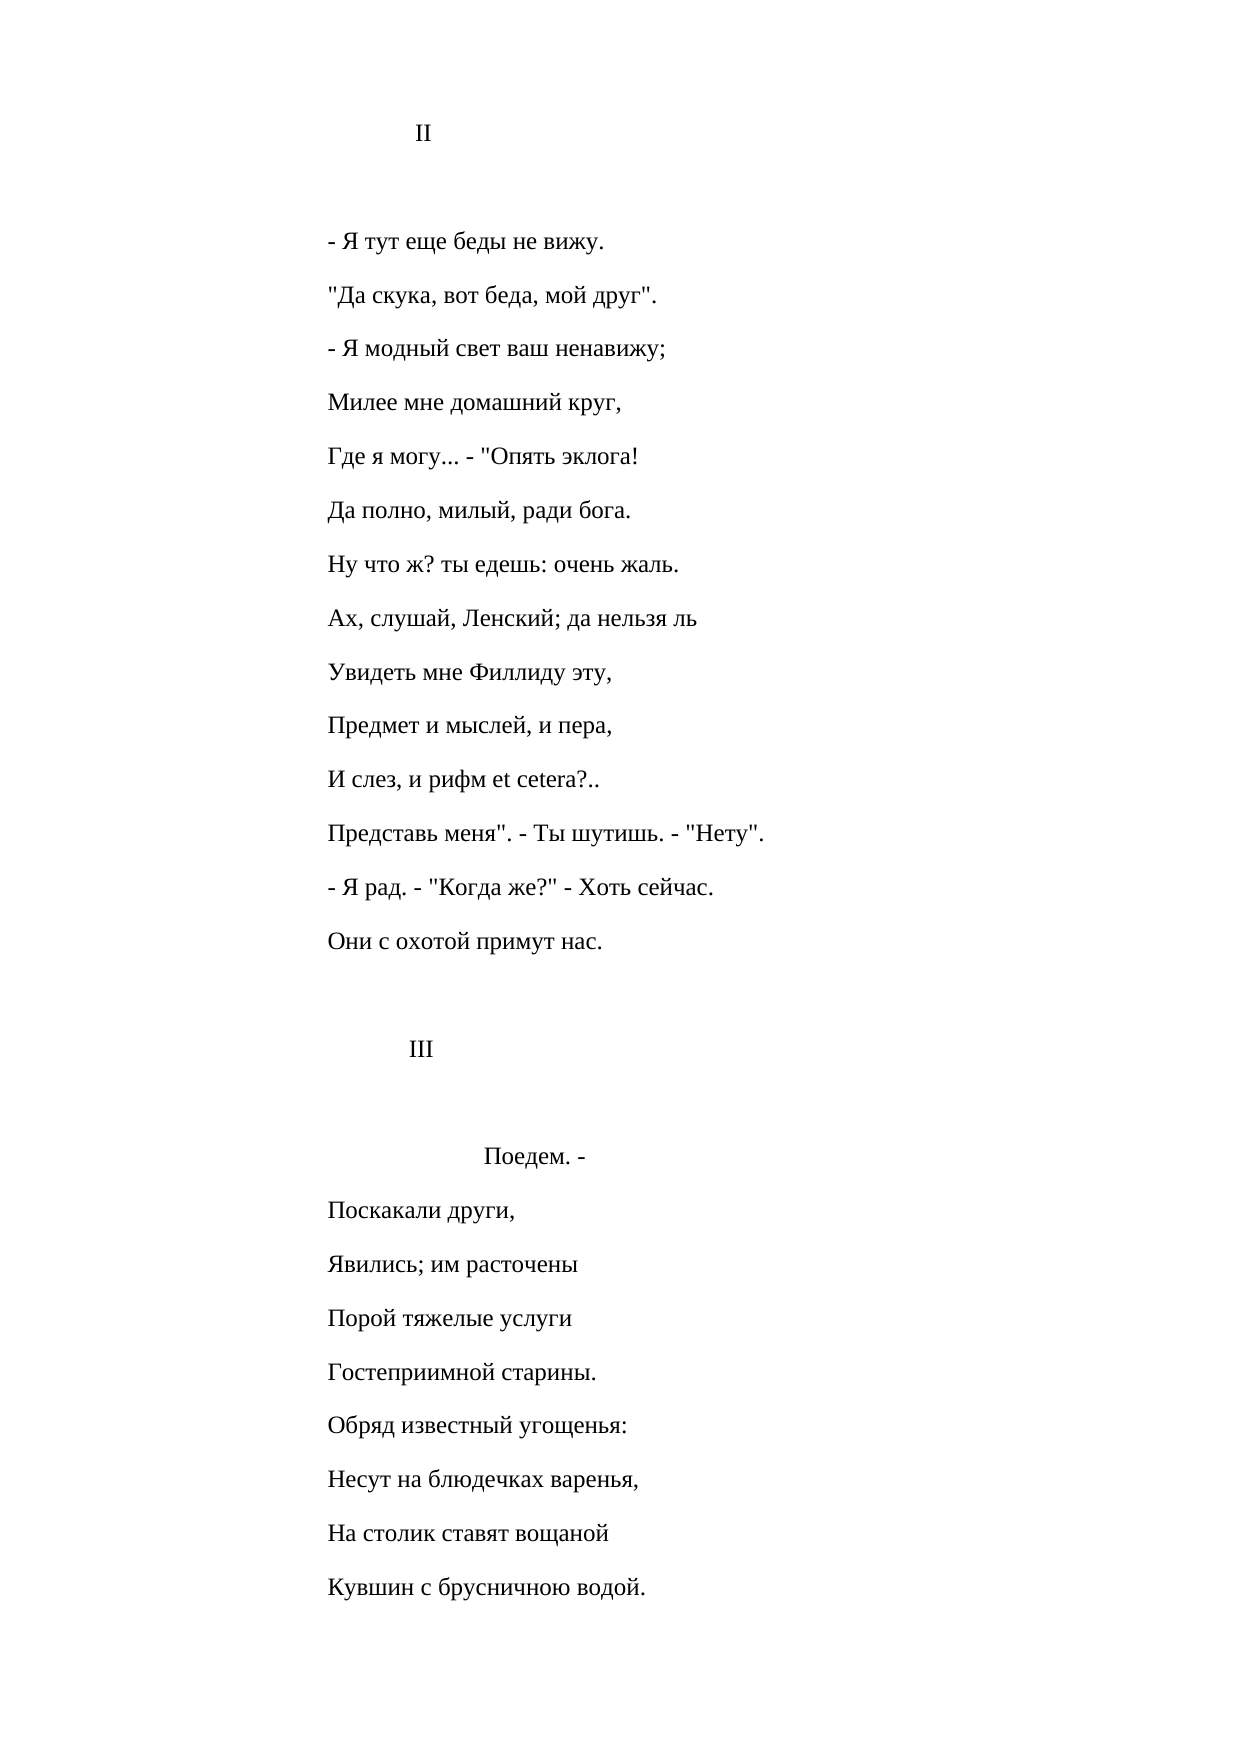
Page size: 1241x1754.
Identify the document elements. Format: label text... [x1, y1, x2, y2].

text Ну что ж? ты едешь: очень жаль. [177, 549, 1152, 578]
text Да полно, милый, ради бога. [177, 495, 1152, 524]
text На столик ставят вощаной [177, 1518, 1152, 1547]
text - Я модный свет ваш ненавижу; [177, 333, 1152, 362]
text Они с охотой примут нас. [177, 926, 1152, 955]
text "Да скука, вот беда, мой друг". [177, 280, 1152, 308]
text - Я тут еще беды не вижу. [177, 226, 1152, 254]
text Представь меня". - Ты шутишь. - "Нету". [177, 818, 1152, 847]
text Явились; им расточены [177, 1249, 1152, 1278]
text Где я могу... - "Опять эклога! [177, 441, 1152, 470]
text И слез, и рифм et cetera?.. [177, 764, 1152, 793]
text Порой тяжелые услуги [177, 1303, 1152, 1332]
text Кувшин с брусничною водой. [177, 1572, 1152, 1601]
text - Я рад. - "Когда же?" - Хоть сейчас. [177, 872, 1152, 901]
text III [177, 1034, 1152, 1062]
text Предмет и мыслей, и пера, [177, 711, 1152, 739]
text II [177, 118, 1152, 147]
text Милее мне домашний круг, [177, 387, 1152, 416]
text Обряд известный угощенья: [177, 1411, 1152, 1439]
text Ах, слушай, Ленский; да нельзя ль [177, 603, 1152, 632]
text Несут на блюдечках варенья, [177, 1464, 1152, 1493]
text Гостеприимной старины. [177, 1357, 1152, 1386]
text Увидеть мне Филлиду эту, [177, 657, 1152, 685]
text Поскакали други, [177, 1195, 1152, 1224]
text Поедем. - [177, 1141, 1152, 1170]
